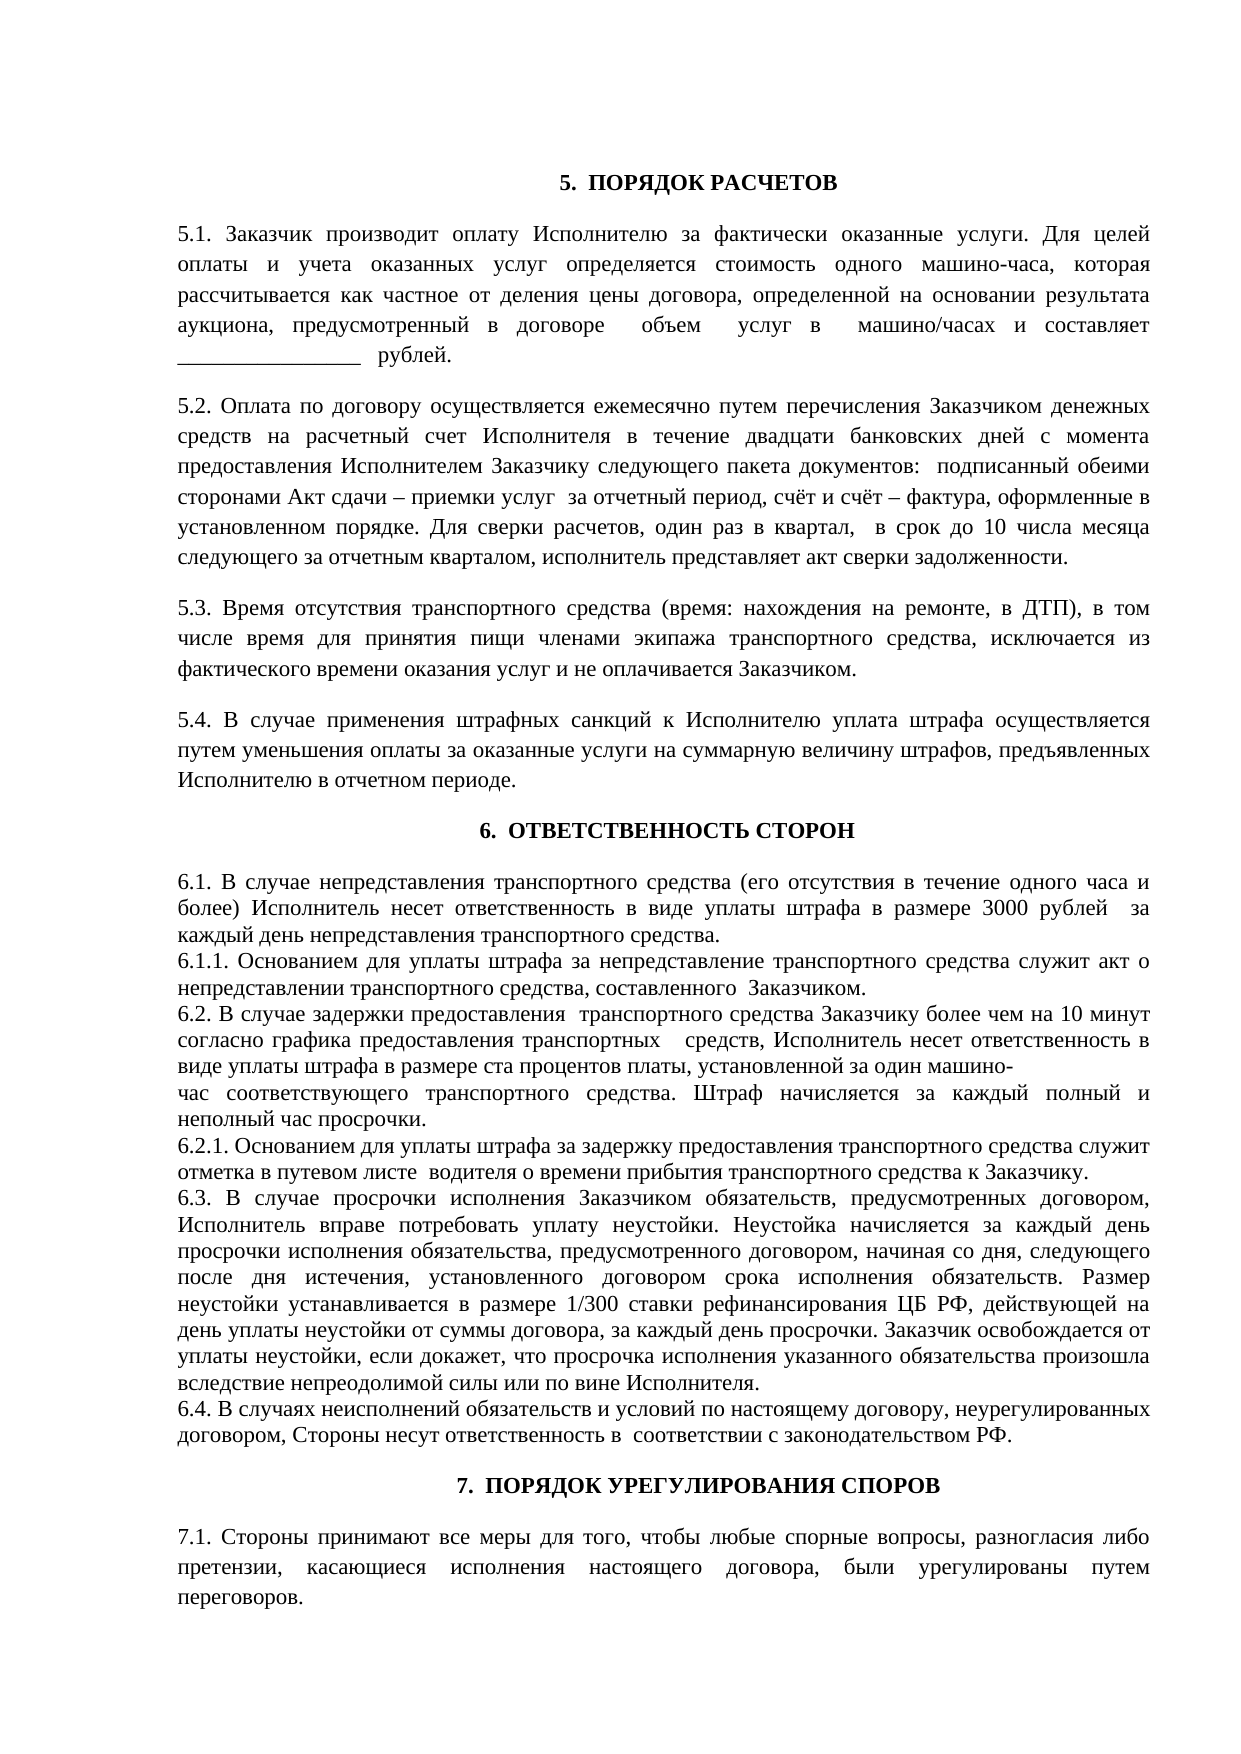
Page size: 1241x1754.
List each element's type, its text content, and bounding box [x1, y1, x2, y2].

text 5.2. Оплата по договору осуществляется ежемесячно путем перечисления Заказчиком денежных средств на расчетный счет Исполнителя в течение двадцати банковских дней с момента предоставления Исполнителем Заказчику следующего пакета документов: подписанный обеими сторонами Акт сдачи – приемки услуг за отчетный период, счёт и счёт – фактура, оформленные в установленном порядке. Для сверки расчетов, один раз в квартал, в срок до 10 числа месяца следующего за отчетным кварталом, исполнитель представляет акт сверки задолженности. [177, 392, 1152, 569]
text 5.3. Время отсутствия транспортного средства (время: нахождения на ремонте, в ДТП), в том числе время для принятия пищи членами экипажа транспортного средства, исключается из фактического времени оказания услуг и не оплачивается Заказчиком. [177, 594, 1152, 681]
text 7.1. Стороны принимают все меры для того, чтобы любые спорные вопросы, разногласия либо претензии, касающиеся исполнения настоящего договора, были урегулированы путем переговоров. [177, 1523, 1152, 1610]
text 6.2.1. Основанием для уплаты штрафа за задержку предоставления транспортного средства служит отметка в путевом листе водителя о времени прибытия транспортного средства к Заказчику. [177, 1132, 1152, 1184]
text 7. ПОРЯДОК УРЕГУЛИРОВАНИЯ СПОРОВ [177, 1472, 1152, 1498]
text 6. ОТВЕТСТВЕННОСТЬ СТОРОН [177, 817, 1152, 843]
text час соответствующего транспортного средства. Штраф начисляется за каждый полный и неполный час просрочки. [177, 1079, 1152, 1132]
text 5.1. Заказчик производит оплату Исполнителю за фактически оказанные услуги. Для целей оплаты и учета оказанных услуг определяется стоимость одного машино-часа, которая рассчитывается как частное от деления цены договора, определенной на основании результата аукциона, предусмотренный в договоре объем услуг в машино/часах и составляет ________________ рублей. [177, 220, 1152, 367]
text 5. ПОРЯДОК РАСЧЕТОВ [177, 169, 1152, 196]
text 6.3. В случае просрочки исполнения Заказчиком обязательств, предусмотренных договором, Исполнитель вправе потребовать уплату неустойки. Неустойка начисляется за каждый день просрочки исполнения обязательства, предусмотренного договором, начиная со дня, следующего после дня истечения, установленного договором срока исполнения обязательств. Размер неустойки устанавливается в размере 1/300 ставки рефинансирования ЦБ РФ, действующей на день уплаты неустойки от суммы договора, за каждый день просрочки. Заказчик освобождается от уплаты неустойки, если докажет, что просрочка исполнения указанного обязательства произошла вследствие непреодолимой силы или по вине Исполнителя. [177, 1184, 1152, 1395]
text 6.4. В случаях неисполнений обязательств и условий по настоящему договору, неурегулированных договором, Стороны несут ответственность в соответствии с законодательством РФ. [177, 1395, 1152, 1448]
text 5.4. В случае применения штрафных санкций к Исполнителю уплата штрафа осуществляется путем уменьшения оплаты за оказанные услуги на суммарную величину штрафов, предъявленных Исполнителю в отчетном периоде. [177, 706, 1152, 792]
text 6.1.1. Основанием для уплаты штрафа за непредставление транспортного средства служит акт о непредставлении транспортного средства, составленного Заказчиком. [177, 947, 1152, 1000]
text 6.1. В случае непредставления транспортного средства (его отсутствия в течение одного часа и более) Исполнитель несет ответственность в виде уплаты штрафа в размере 3000 рублей за каждый день непредставления транспортного средства. [177, 868, 1152, 947]
text 6.2. В случае задержки предоставления транспортного средства Заказчику более чем на 10 минут согласно графика предоставления транспортных средств, Исполнитель несет ответственность в виде уплаты штрафа в размере ста процентов платы, установленной за один машино- [177, 1000, 1152, 1079]
